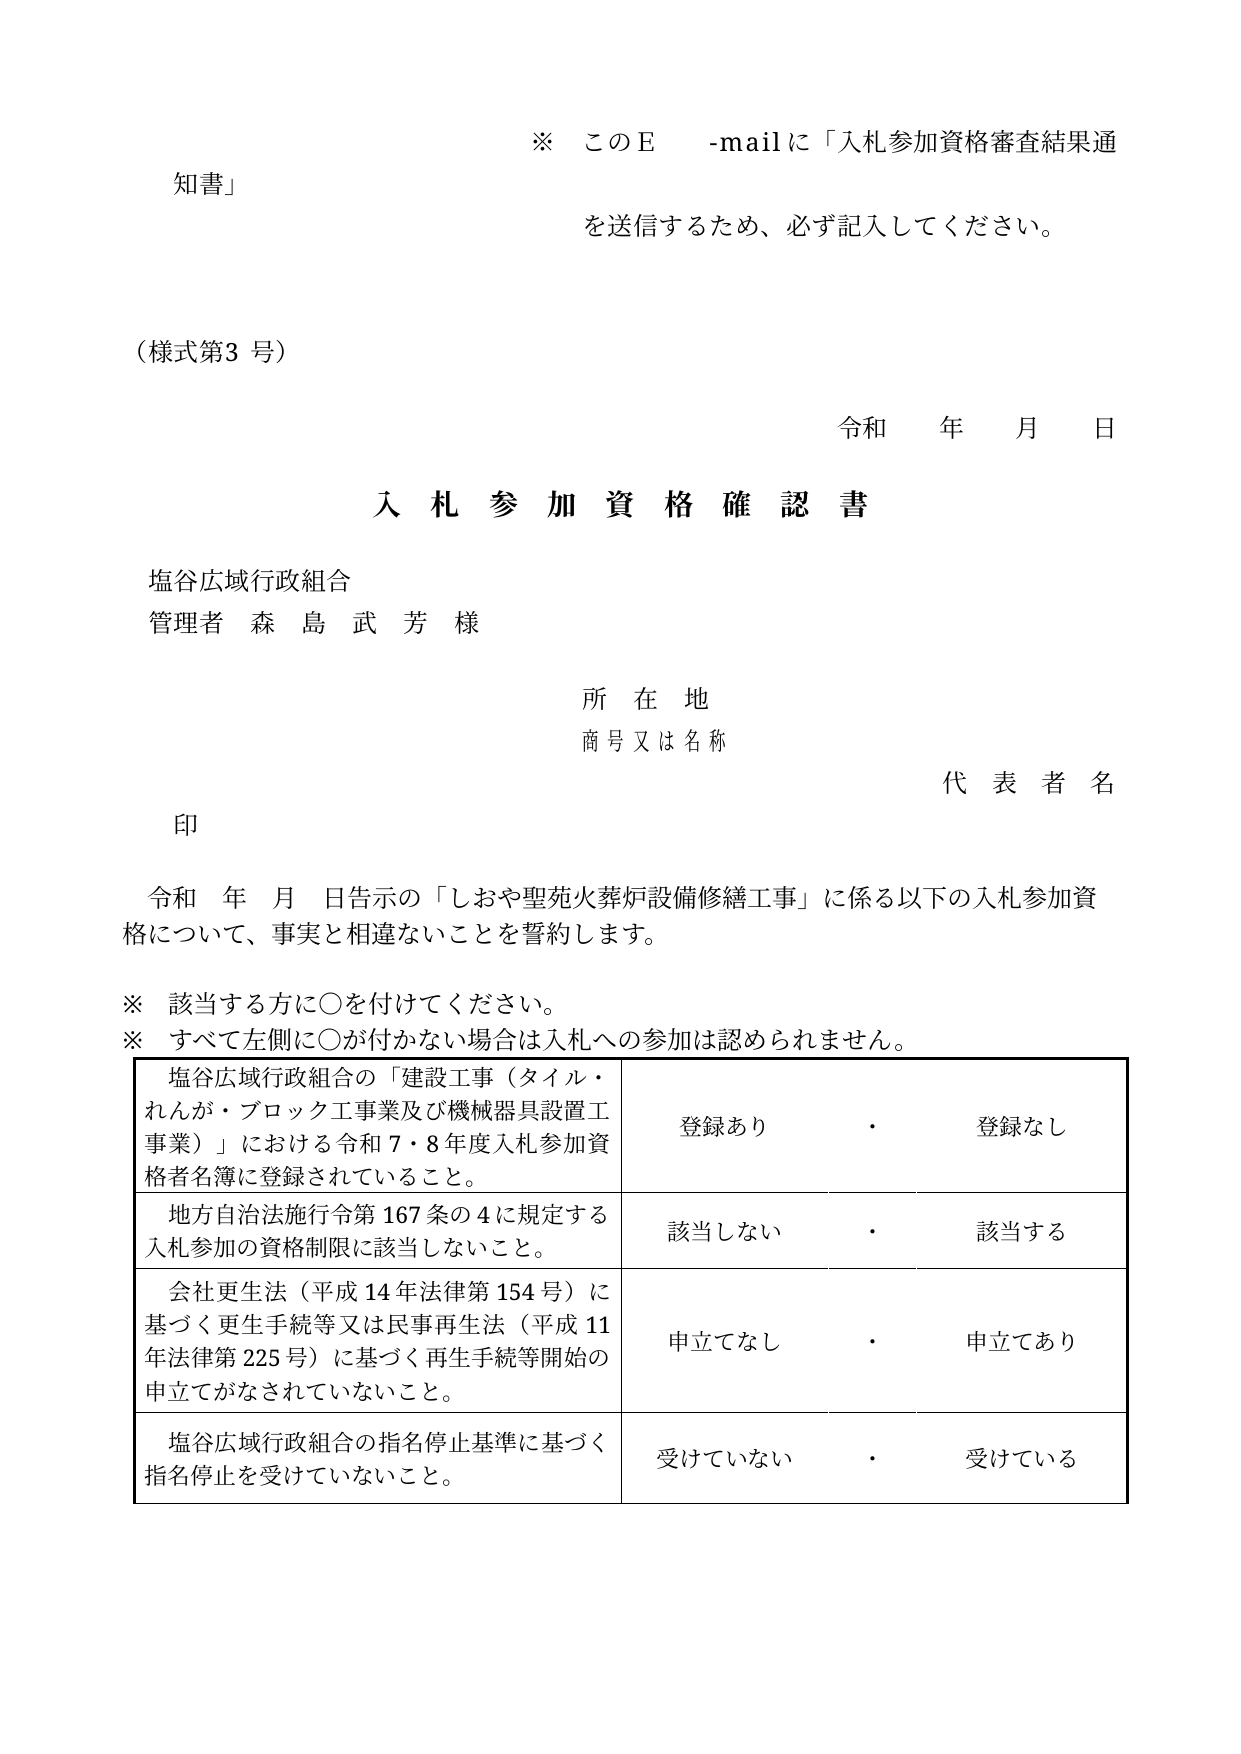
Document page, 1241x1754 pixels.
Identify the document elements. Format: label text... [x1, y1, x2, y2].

table_cell ・ [829, 1193, 916, 1268]
text 所 在 地 [173, 676, 1118, 718]
text ※ このＥ-mailに「入札参加資格審査結果通知書」 [148, 119, 1118, 204]
table_cell 受けていない [622, 1413, 828, 1503]
text を送信するため、必ず記入してください。 [122, 204, 1118, 246]
text 令和 年 月 日 [122, 406, 1118, 448]
text 入 札 参 加 資 格 確 認 書 [122, 482, 1118, 524]
table_cell 該当する [917, 1193, 1126, 1268]
text ※ すべて左側に○が付かない場合は入札への参加は認められません。 [122, 1021, 1118, 1057]
table_header ・ [829, 1060, 916, 1192]
table_cell ・ [829, 1269, 916, 1412]
text 令和 年 月 日告示の「しおや聖苑火葬炉設備修繕工事」に係る以下の入札参加資格について、事実と相違ないことを誓約します。 [122, 879, 1118, 951]
table_cell 該当しない [622, 1193, 828, 1268]
text 商号又は名称 [122, 718, 1118, 761]
text （様式第3号） [122, 330, 1118, 372]
text ※ 該当する方に○を付けてください。 [122, 985, 1118, 1021]
text 管理者 森 島 武 芳 様 [122, 600, 1118, 642]
table_cell 申立てなし [622, 1269, 828, 1412]
table_header 登録なし [917, 1060, 1126, 1192]
table_cell 塩谷広域行政組合の指名停止基準に基づく指名停止を受けていないこと。 [136, 1413, 621, 1503]
text 代表者名 印 [173, 761, 1118, 845]
table_cell ・ [829, 1413, 916, 1503]
table_cell 受けている [917, 1413, 1126, 1503]
table_header 塩谷広域行政組合の「建設工事（タイル・れんが・ブロック工事業及び機械器具設置工事業）」における令和7・8年度入札参加資格者名簿に登録されていること。 [136, 1060, 621, 1192]
table_header 登録あり [622, 1060, 828, 1192]
table_cell 会社更生法（平成14年法律第154号）に基づく更生手続等又は民事再生法（平成11年法律第225号）に基づく再生手続等開始の申立てがなされていないこと。 [136, 1269, 621, 1412]
text 塩谷広域行政組合 [122, 558, 1118, 600]
table_cell 申立てあり [917, 1269, 1126, 1412]
table_cell 地方自治法施行令第167条の4に規定する入札参加の資格制限に該当しないこと。 [136, 1193, 621, 1268]
